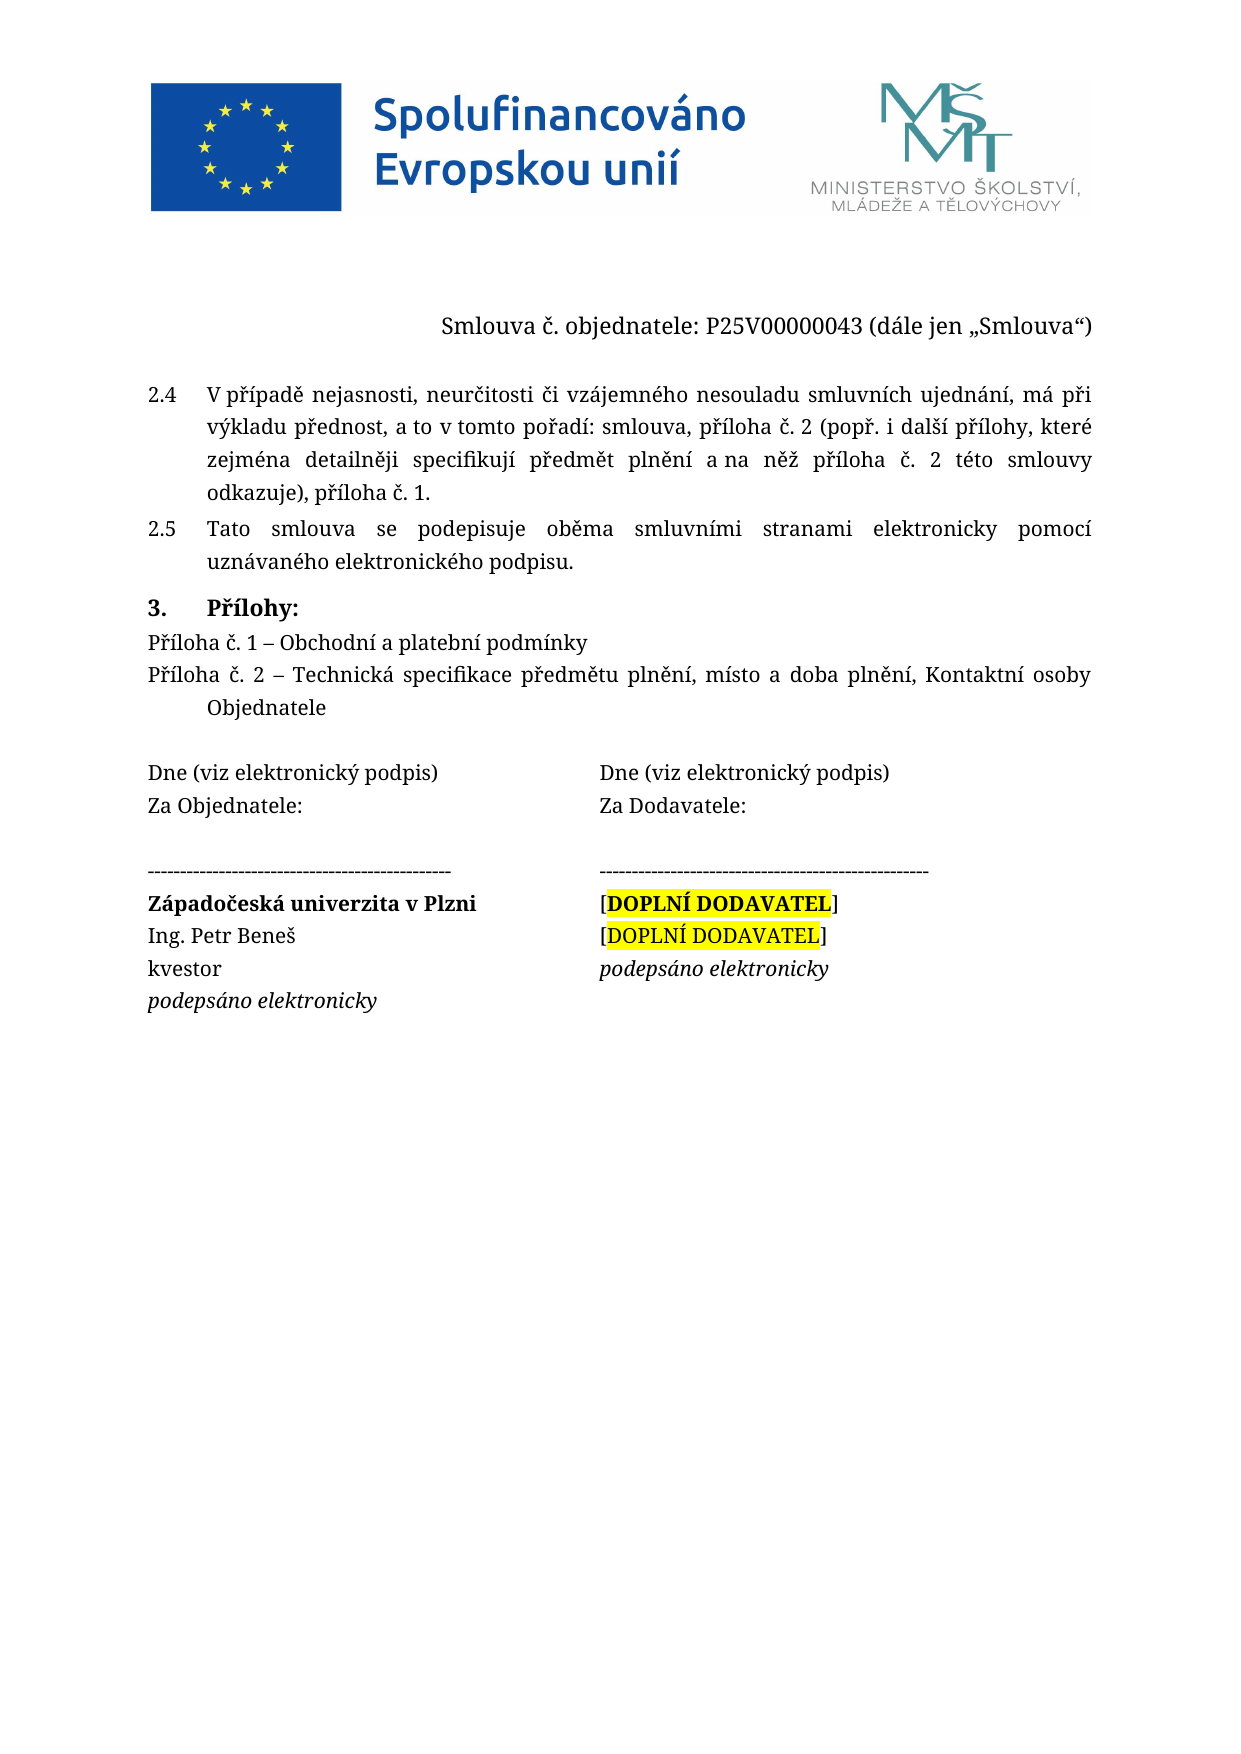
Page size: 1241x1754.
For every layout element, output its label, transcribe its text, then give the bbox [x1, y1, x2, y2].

picture [147, 80, 1093, 215]
table_header Dne (viz elektronický podpis) Za Dodavatele: --------------------------------------------------- [DOPLNÍ DODAVATEL] [DOPLNÍ DODAVATEL] podepsáno elektronicky [588, 759, 1040, 1019]
list Tato smlouva se podepisuje oběma smluvními stranami elektronicky pomocí uznávaného elektronického podpisu. [148, 514, 1093, 575]
text Příloha č. 2 – Technická specifikace předmětu plnění, místo a doba plnění, Kontaktní osoby Objednatele [148, 661, 1093, 722]
table_header Dne (viz elektronický podpis) Za Objednatele: ----------------------------------------------- Západočeská univerzita v Plzni Ing. Petr Beneš kvestor podepsáno elektronicky [136, 759, 588, 1019]
list Přílohy: [148, 592, 1093, 623]
list V případě nejasnosti, neurčitosti či vzájemného nesouladu smluvních ujednání, má při výkladu přednost, a to v tomto pořadí: smlouva, příloha č. 2 (popř. i další přílohy, které zejména detailněji specifikují předmět plnění a na něž příloha č. 2 této smlouvy odkazuje), příloha č. 1. [148, 380, 1093, 506]
text Příloha č. 1 – Obchodní a platební podmínky [148, 628, 1093, 656]
